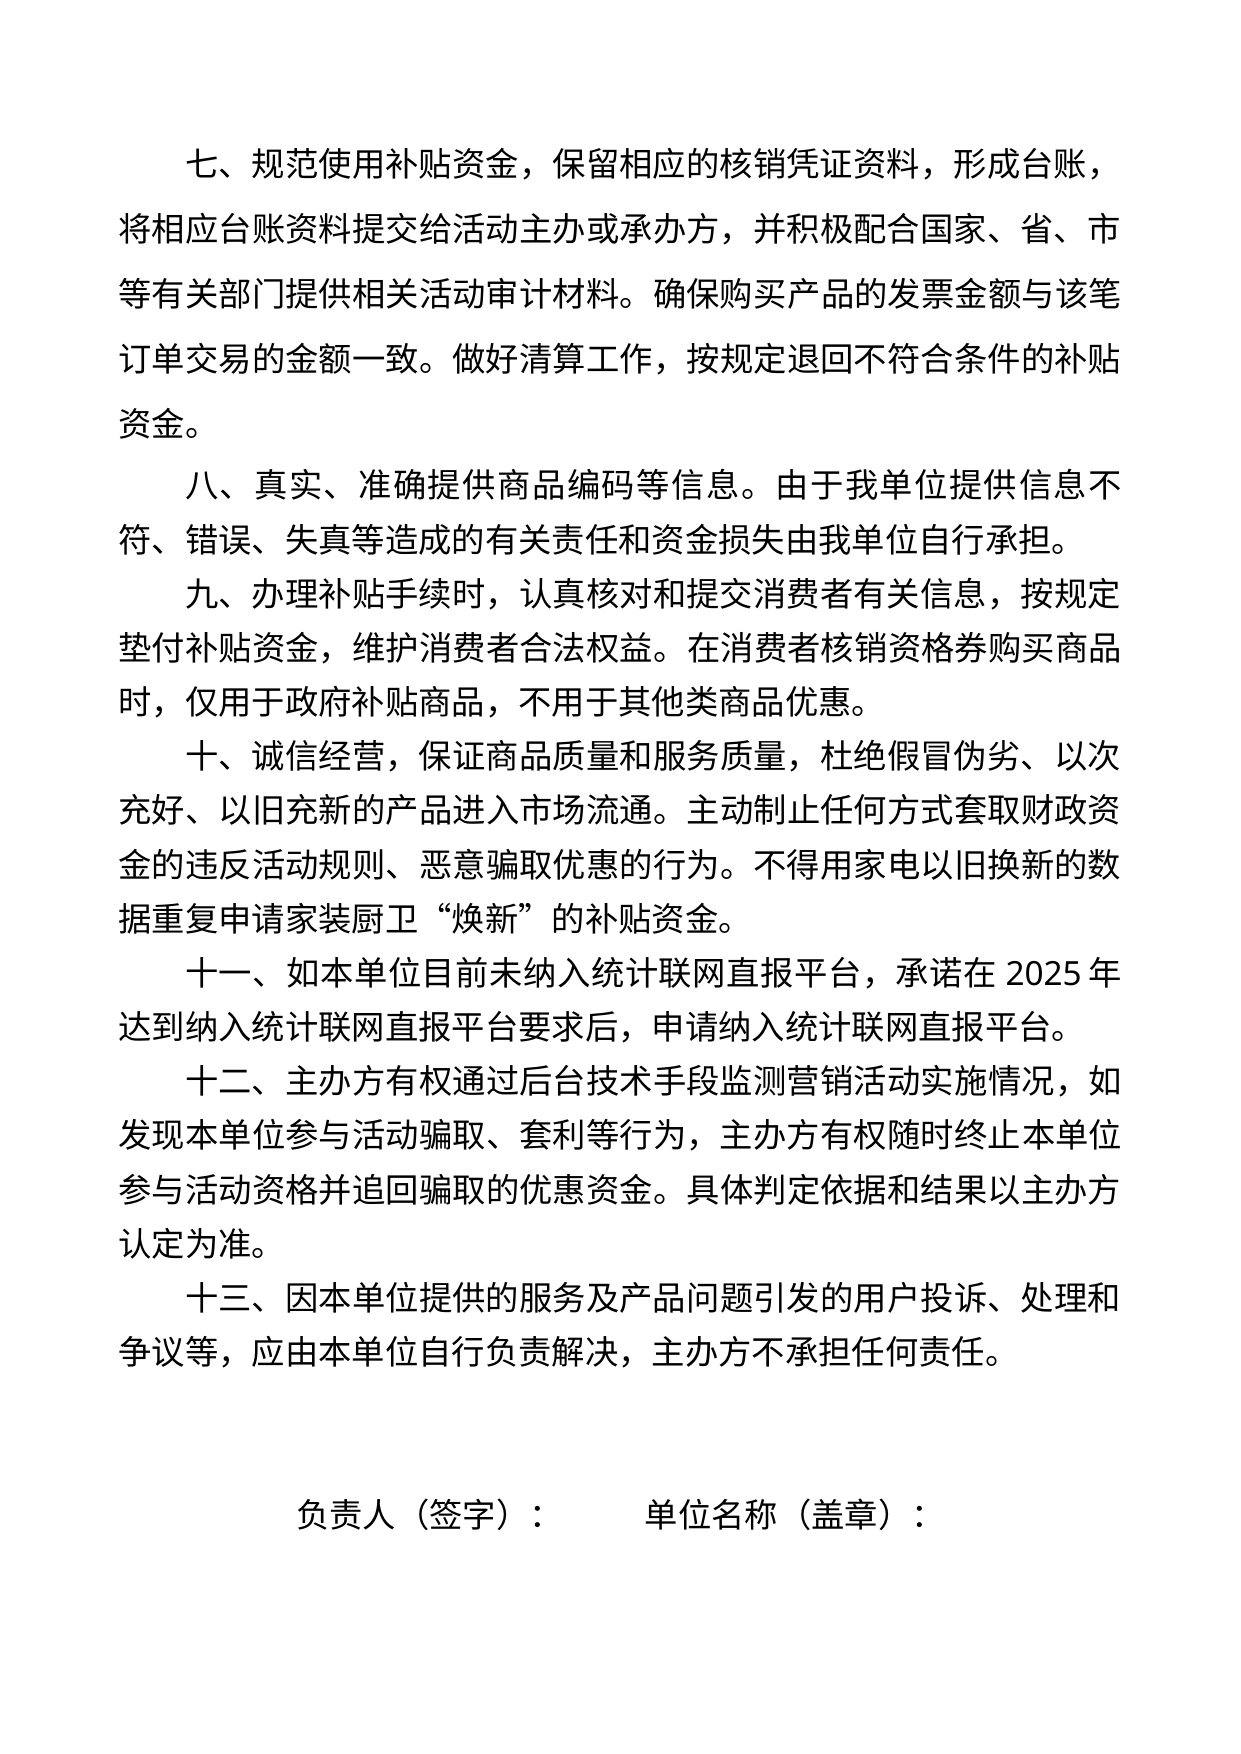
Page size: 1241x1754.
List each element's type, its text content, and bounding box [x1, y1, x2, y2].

text 十三、因本单位提供的服务及产品问题引发的用户投诉、处理和争议等，应由本单位自行负责解决，主办方不承担任何责任。 [118, 1267, 1122, 1375]
text 十、诚信经营，保证商品质量和服务质量，杜绝假冒伪劣、以次充好、以旧充新的产品进入市场流通。主动制止任何方式套取财政资金的违反活动规则、恶意骗取优惠的行为。不得用家电以旧换新的数据重复申请家装厨卫“焕新”的补贴资金。 [118, 725, 1122, 942]
text 负责人（签字）： 单位名称（盖章）： [118, 1484, 1122, 1538]
text 九、办理补贴手续时，认真核对和提交消费者有关信息，按规定垫付补贴资金，维护消费者合法权益。在消费者核销资格券购买商品时，仅用于政府补贴商品，不用于其他类商品优惠。 [118, 563, 1122, 725]
text 十一、如本单位目前未纳入统计联网直报平台，承诺在2025年达到纳入统计联网直报平台要求后，申请纳入统计联网直报平台。 [118, 942, 1122, 1050]
text 七、规范使用补贴资金，保留相应的核销凭证资料，形成台账，将相应台账资料提交给活动主办或承办方，并积极配合国家、省、市等有关部门提供相关活动审计材料。确保购买产品的发票金额与该笔订单交易的金额一致。做好清算工作，按规定退回不符合条件的补贴资金。 [118, 129, 1122, 454]
text 十二、主办方有权通过后台技术手段监测营销活动实施情况，如发现本单位参与活动骗取、套利等行为，主办方有权随时终止本单位参与活动资格并追回骗取的优惠资金。具体判定依据和结果以主办方认定为准。 [118, 1050, 1122, 1267]
text 八、真实、准确提供商品编码等信息。由于我单位提供信息不符、错误、失真等造成的有关责任和资金损失由我单位自行承担。 [118, 454, 1122, 563]
